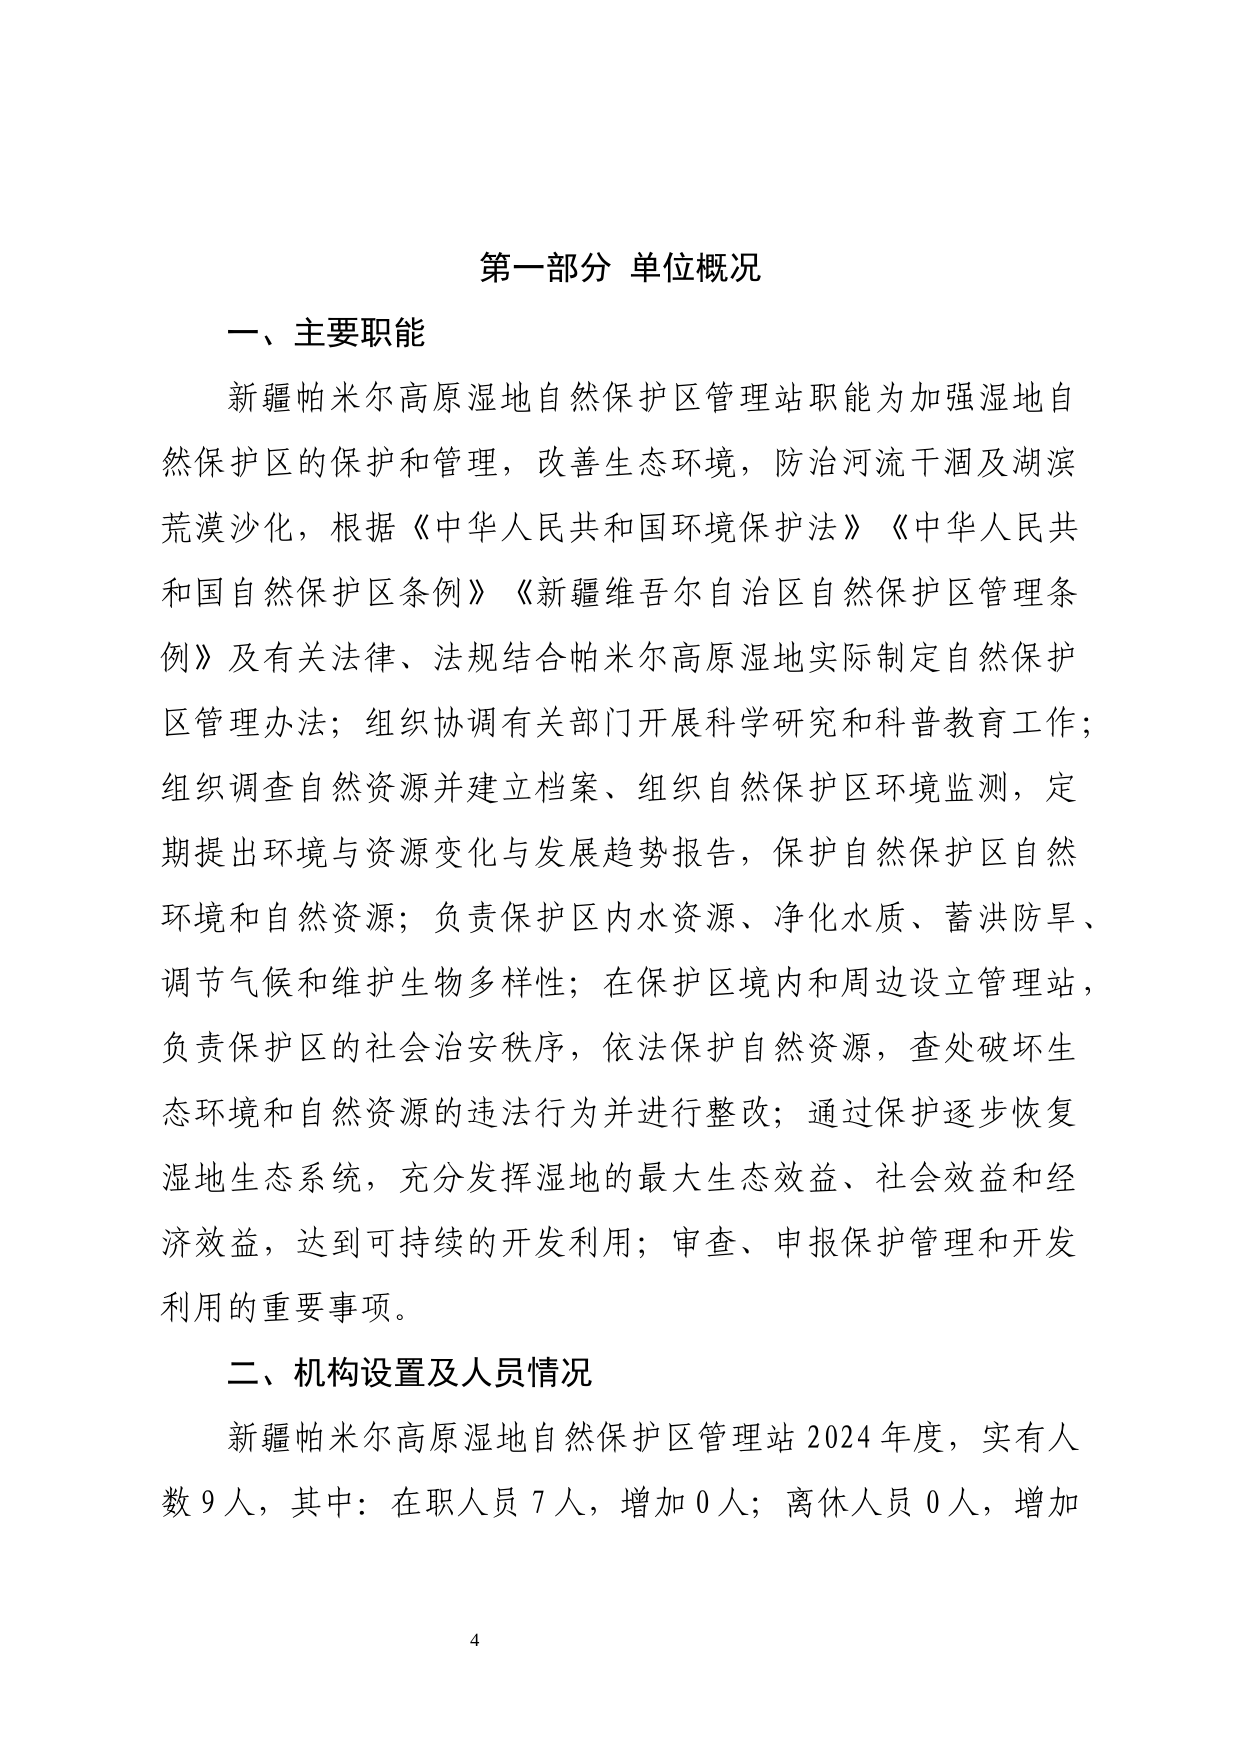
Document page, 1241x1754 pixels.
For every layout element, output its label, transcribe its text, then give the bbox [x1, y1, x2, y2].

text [159, 1403, 1081, 1533]
text 二、机构设置及人员情况 [159, 1338, 1081, 1403]
text 第一部分 单位概况 [159, 233, 1081, 298]
text 一、主要职能 [159, 298, 1081, 363]
text 新疆帕米尔高原湿地自然保护区管理站职能为加强湿地自然保护区的保护和管理，改善生态环境，防治河流干涸及湖滨荒漠沙化，根据《中华人民共和国环境保护法》《中华人民共和国自然保护区条例》《新疆维吾尔自治区自然保护区管理条例》及有关法律、法规结合帕米尔高原湿地实际制定自然保护区管理办法；组织协调有关部门开展科学研究和科普教育工作；组织调查自然资源并建立档案、组织自然保护区环境监测，定期提出环境与资源变化与发展趋势报告，保护自然保护区自然环境和自然资源；负责保护区内水资源、净化水质、蓄洪防旱、调节气候和维护生物多样性；在保护区境内和周边设立管理站，负责保护区的社会治安秩序，依法保护自然资源，查处破坏生态环境和自然资源的违法行为并进行整改；通过保护逐步恢复湿地生态系统，充分发挥湿地的最大生态效益、社会效益和经济效益，达到可持续的开发利用；审查、申报保护管理和开发利用的重要事项。 [159, 363, 1081, 1338]
